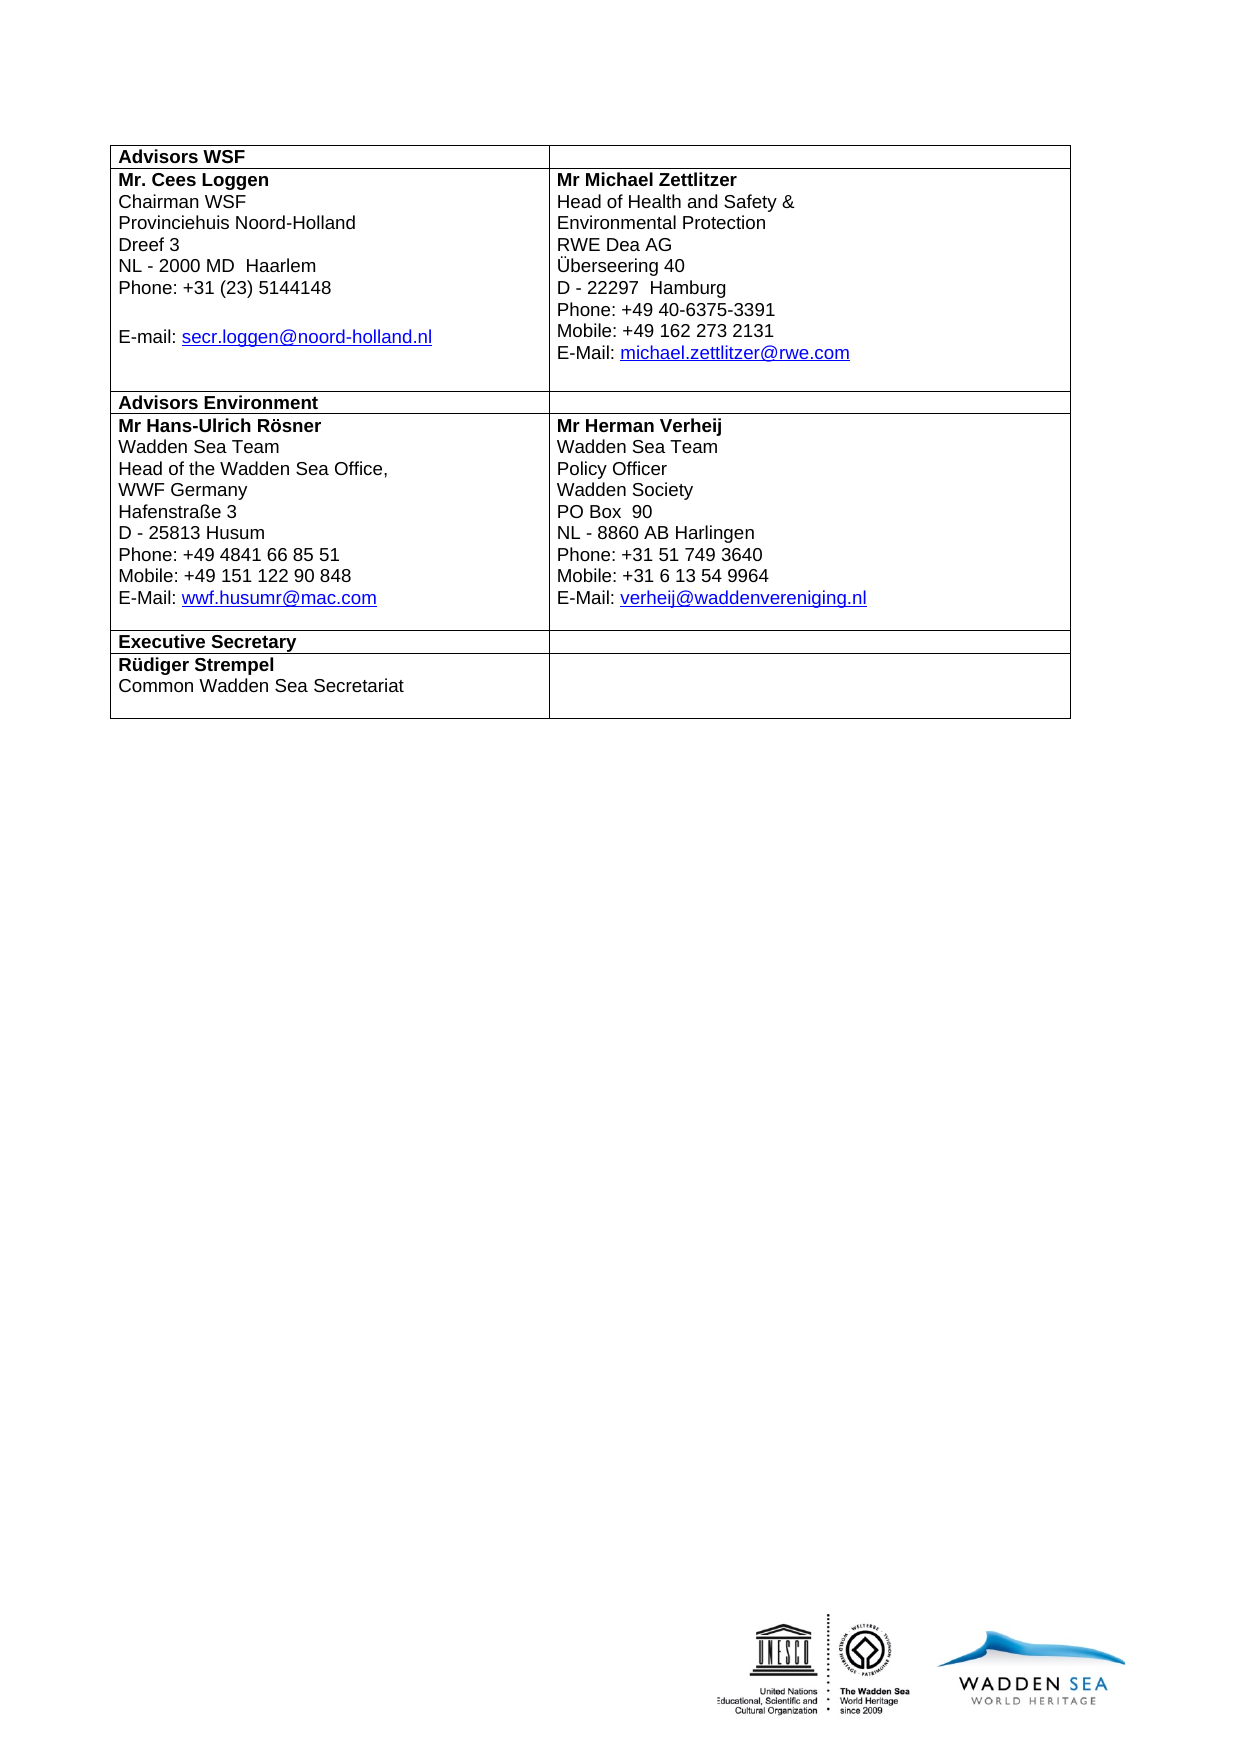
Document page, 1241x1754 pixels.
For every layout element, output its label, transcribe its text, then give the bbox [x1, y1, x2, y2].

table_cell [550, 392, 1070, 413]
table_cell Advisors Environment [111, 392, 549, 413]
table_header [550, 146, 1070, 168]
table_cell Mr Herman Verheij Wadden Sea Team Policy Officer Wadden Society PO Box 90 NL - 8860 AB Harlingen Phone: +31 51 749 3640 Mobile: +31 6 13 54 9964 E-Mail: verheij@waddenvereniging.nl [550, 414, 1070, 630]
table_cell [550, 654, 1070, 718]
table_cell Mr Hans-Ulrich Rösner Wadden Sea Team Head of the Wadden Sea Office, WWF Germany Hafenstraße 3 D - 25813 Husum Phone: +49 4841 66 85 51 Mobile: +49 151 122 90 848 E-Mail: wwf.husumr@mac.com [111, 414, 549, 630]
table_cell Mr. Cees Loggen Chairman WSF Provinciehuis Noord-Holland Dreef 3 NL - 2000 MD Haarlem Phone: +31 (23) 5144148 E-mail: secr.loggen@noord-holland.nl [111, 169, 549, 391]
table_cell Rüdiger Strempel Common Wadden Sea Secretariat [111, 654, 549, 718]
table_cell [550, 631, 1070, 653]
table_cell Executive Secretary [111, 631, 549, 653]
picture [715, 1614, 1125, 1718]
table_header Advisors WSF [111, 146, 549, 168]
table_cell Mr Michael Zettlitzer Head of Health and Safety & Environmental Protection RWE Dea AG Überseering 40 D - 22297 Hamburg Phone: +49 40-6375-3391 Mobile: +49 162 273 2131 E-Mail: michael.zettlitzer@rwe.com [550, 169, 1070, 391]
